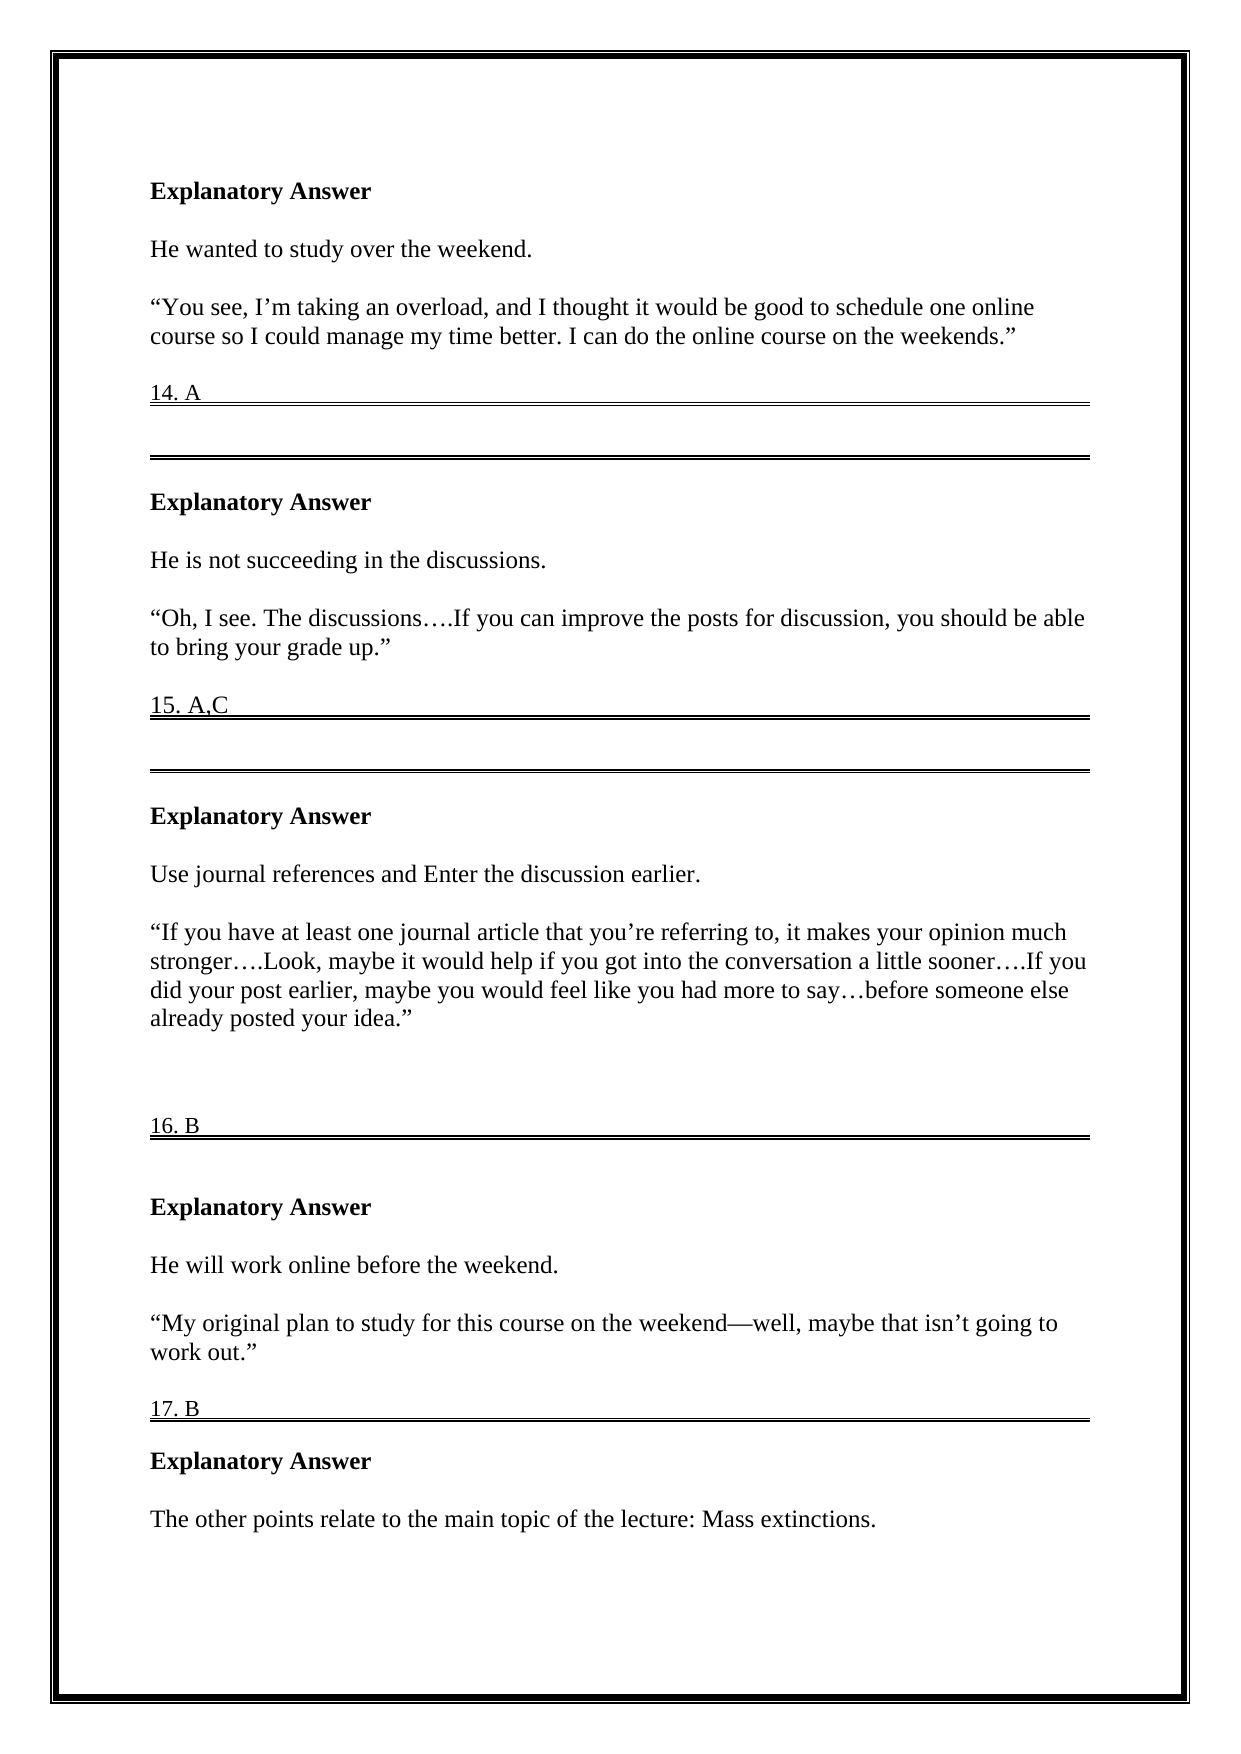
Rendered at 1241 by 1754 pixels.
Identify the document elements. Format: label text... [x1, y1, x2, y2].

text 15. A,C [150, 690, 1090, 715]
text “My original plan to study for this course on the weekend—well, maybe that isn’t going to work out.” [150, 1308, 1090, 1366]
text 14. A [150, 379, 1090, 402]
text “If you have at least one journal article that you’re referring to, it makes your opinion much stronger….Look, maybe it would help if you got into the conversation a little sooner….If you did your post earlier, maybe you would feel like you had more to say…before someone else already posted your idea.” [150, 917, 1090, 1032]
text The other points relate to the main topic of the lecture: Mass extinctions. [150, 1504, 1090, 1532]
text “Oh, I see. The discussions….If you can improve the posts for discussion, you should be able to bring your grade up.” [150, 603, 1090, 661]
text 17. B [150, 1395, 1090, 1418]
text “You see, I’m taking an overload, and I thought it would be good to schedule one online course so I could manage my time better. I can do the online course on the weekends.” [150, 292, 1090, 350]
text Explanatory Answer [150, 801, 1090, 830]
text Explanatory Answer [150, 1446, 1090, 1474]
text Use journal references and Enter the discussion earlier. [150, 859, 1090, 888]
text He is not succeeding in the discussions. [150, 545, 1090, 574]
text Explanatory Answer [150, 176, 1090, 205]
text Explanatory Answer [150, 487, 1090, 516]
text 16. B [150, 1112, 1090, 1135]
text Explanatory Answer [150, 1192, 1090, 1221]
text He will work online before the weekend. [150, 1250, 1090, 1279]
text He wanted to study over the weekend. [150, 234, 1090, 263]
